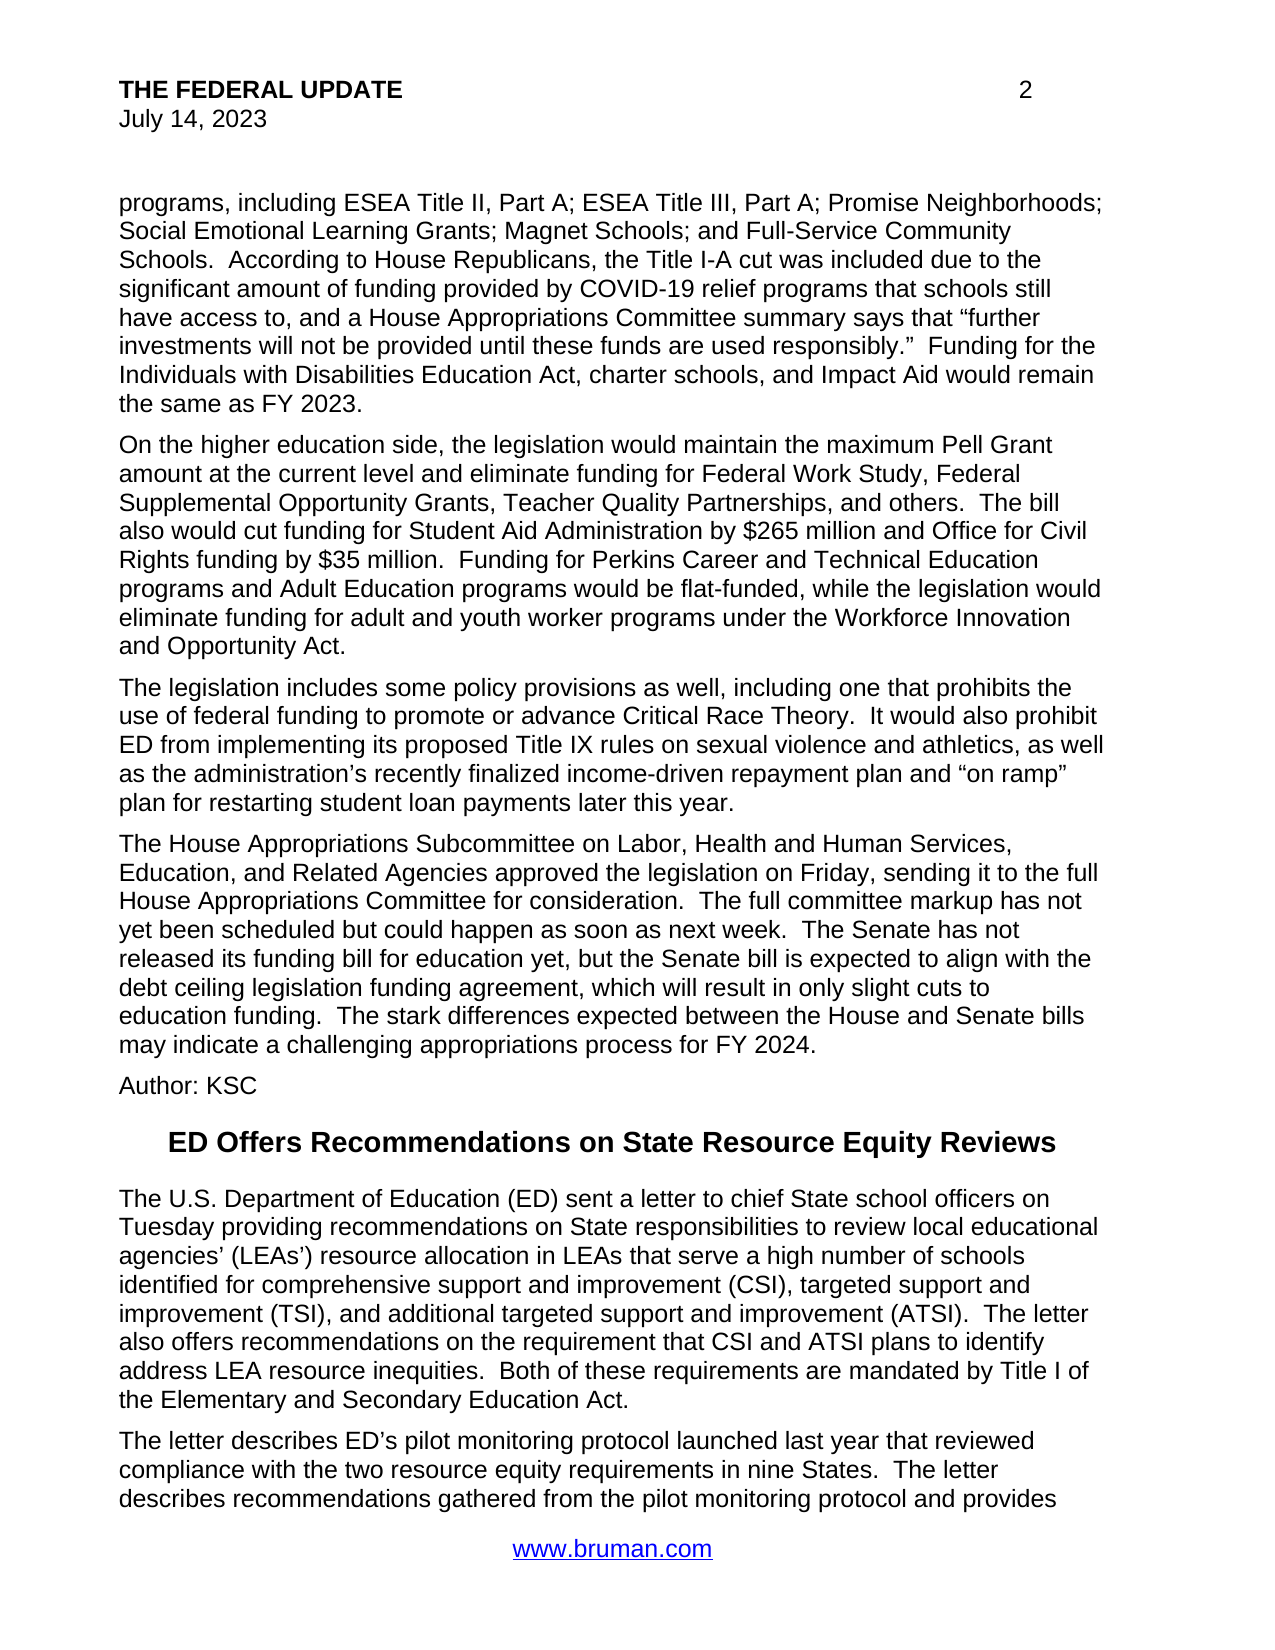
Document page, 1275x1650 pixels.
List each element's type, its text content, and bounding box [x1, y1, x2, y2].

subtitle ED Offers Recommendations on State Resource Equity Reviews [118, 1125, 1106, 1158]
text The legislation includes some policy provisions as well, including one that prohibits the use of federal funding to promote or advance Critical Race Theory. It would also prohibit ED from implementing its proposed Title IX rules on sexual violence and athletics, as well as the administration’s recently finalized income-driven repayment plan and “on ramp” plan for restarting student loan payments later this year. [118, 672, 1106, 816]
text Author: KSC [118, 1071, 1106, 1100]
text On the higher education side, the legislation would maintain the maximum Pell Grant amount at the current level and eliminate funding for Federal Work Study, Federal Supplemental Opportunity Grants, Teacher Quality Partnerships, and others. The bill also would cut funding for Student Aid Administration by $265 million and Office for Civil Rights funding by $35 million. Funding for Perkins Career and Technical Education programs and Adult Education programs would be flat-funded, while the legislation would eliminate funding for adult and youth worker programs under the Workforce Innovation and Opportunity Act. [118, 430, 1106, 660]
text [118, 187, 1106, 417]
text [118, 1426, 1106, 1512]
text The U.S. Department of Education (ED) sent a letter to chief State school officers on Tuesday providing recommendations on State responsibilities to review local educational agencies’ (LEAs’) resource allocation in LEAs that serve a high number of schools identified for comprehensive support and improvement (CSI), targeted support and improvement (TSI), and additional targeted support and improvement (ATSI). The letter also offers recommendations on the requirement that CSI and ATSI plans to identify address LEA resource inequities. Both of these requirements are mandated by Title I of the Elementary and Secondary Education Act. [118, 1183, 1106, 1413]
text The House Appropriations Subcommittee on Labor, Health and Human Services, Education, and Related Agencies approved the legislation on Friday, sending it to the full House Appropriations Committee for consideration. The full committee markup has not yet been scheduled but could happen as soon as next week. The Senate has not released its funding bill for education yet, but the Senate bill is expected to align with the debt ceiling legislation funding agreement, which will result in only slight cuts to education funding. The stark differences expected between the House and Senate bills may indicate a challenging appropriations process for FY 2024. [118, 829, 1106, 1059]
